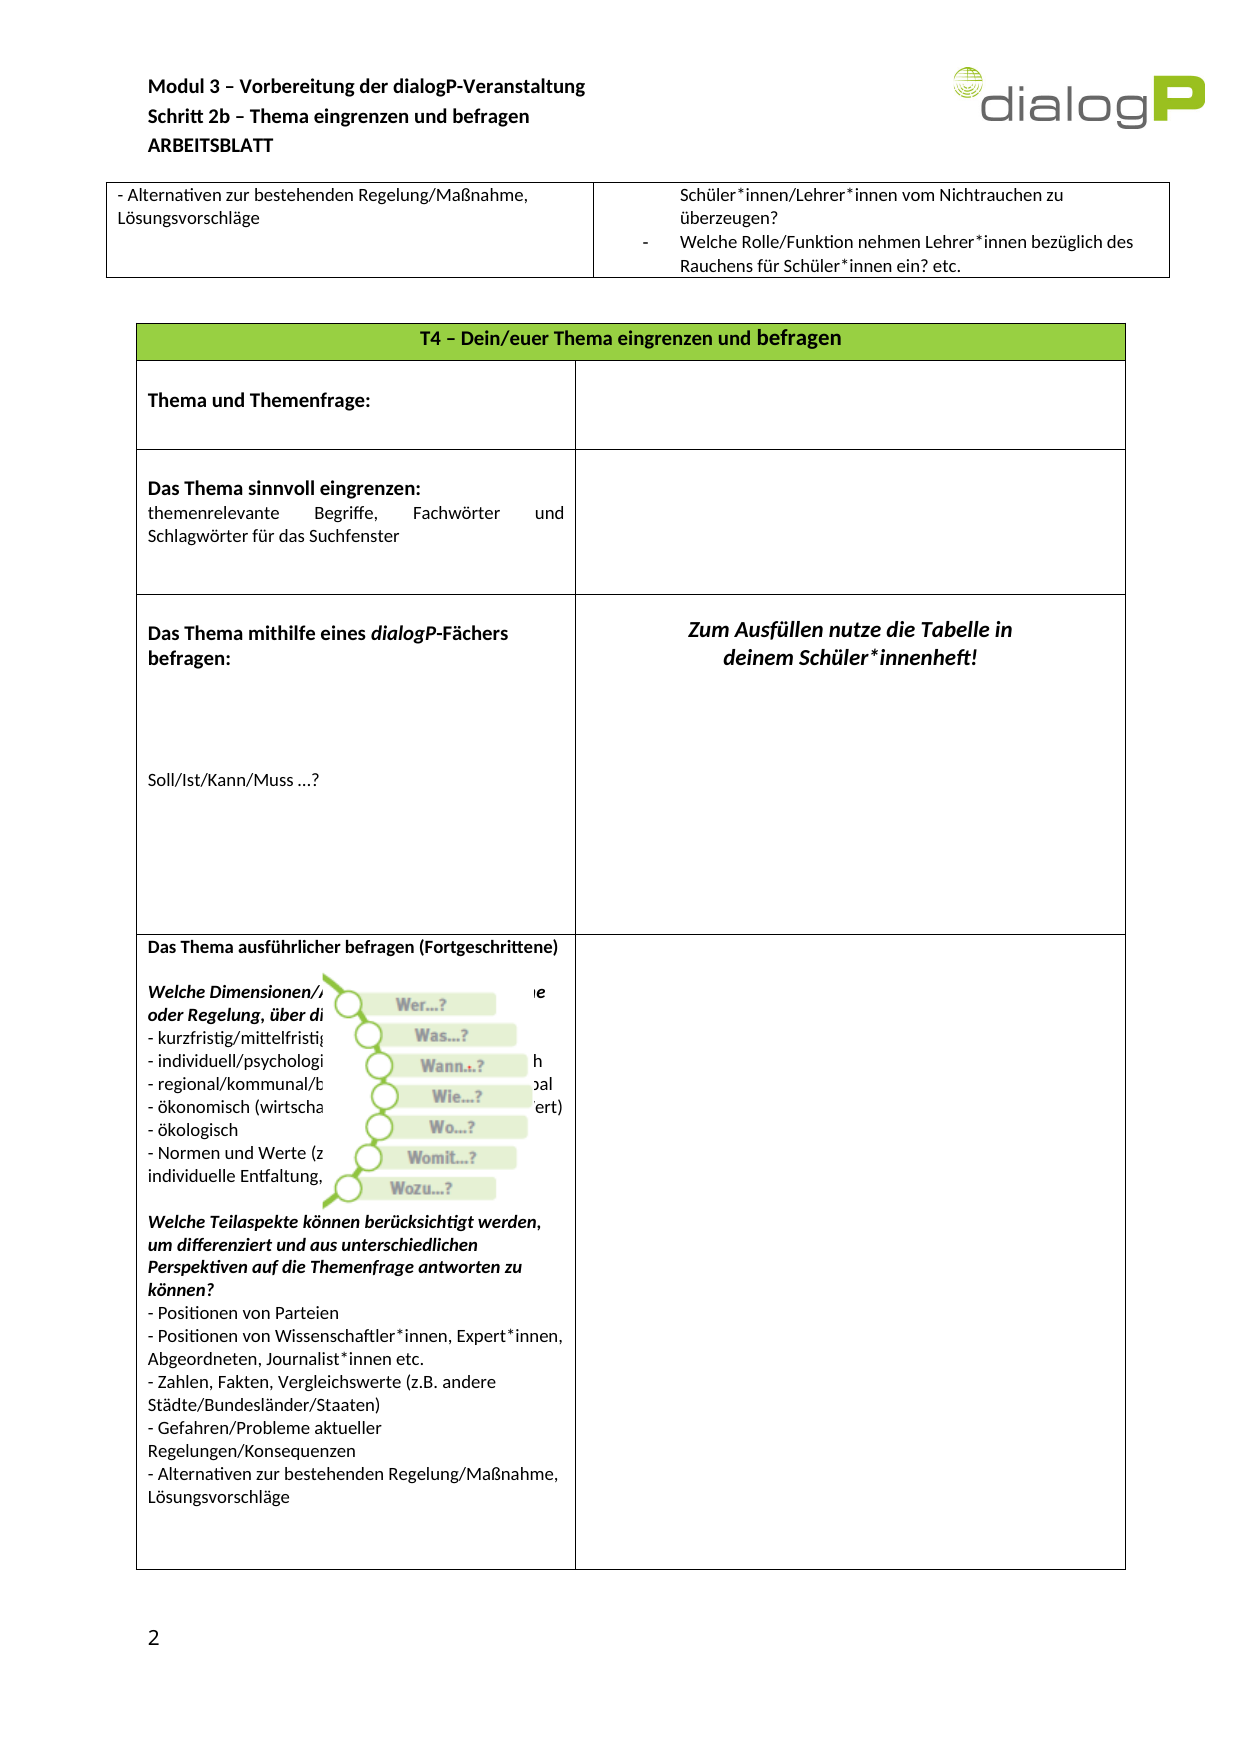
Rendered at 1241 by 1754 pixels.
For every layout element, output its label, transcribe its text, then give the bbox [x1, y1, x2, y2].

table_cell [576, 361, 1125, 449]
table_cell Das Thema sinnvoll eingrenzen: themenrelevante Begriffe, Fachwörter und Schlagwörter für das Suchfenster [137, 450, 575, 594]
table_cell Zum Ausfüllen nutze die Tabelle in deinem Schüler*innenheft! [576, 595, 1125, 934]
picture [953, 67, 1205, 129]
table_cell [594, 183, 1169, 277]
table_cell Das Thema mithilfe eines dialogP-Fächers befragen: Soll/Ist/Kann/Muss …? [137, 595, 575, 934]
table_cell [107, 183, 593, 277]
table_cell Das Thema ausführlicher befragen (Fortgeschrittene) Welche Dimensionen/Ausmaße hat die Maßnahme oder Regelung, über die entschieden werden soll? - kurzfristig/mittelfristig/langfristig - individuell/psychologisch/gesellschaftlich/politisch - regional/kommunal/bundesweit/europaweit/global - ökonomisch (wirtschaftlicher und auch ideeller Wert) - ökologisch - Normen und Werte (z.B. Menschlichkeit, Freiheit, individuelle Entfaltung, Solidarität) Welche Teilaspekte können berücksichtigt werden, um differenziert und aus unterschiedlichen Perspektiven auf die Themenfrage antworten zu können? - Positionen von Parteien - Positionen von Wissenschaftler*innen, Expert*innen, Abgeordneten, Journalist*innen etc. - Zahlen, Fakten, Vergleichswerte (z.B. andere Städte/Bundesländer/Staaten) - Gefahren/Probleme aktueller Regelungen/Konsequenzen - Alternativen zur bestehenden Regelung/Maßnahme, Lösungsvorschläge [137, 935, 575, 1568]
table_header T4 – Dein/euer Thema eingrenzen und befragen [137, 324, 1125, 360]
table_cell [576, 450, 1125, 594]
picture [322, 966, 534, 1214]
table_cell [576, 935, 1125, 1568]
table_cell Thema und Themenfrage: [137, 361, 575, 449]
